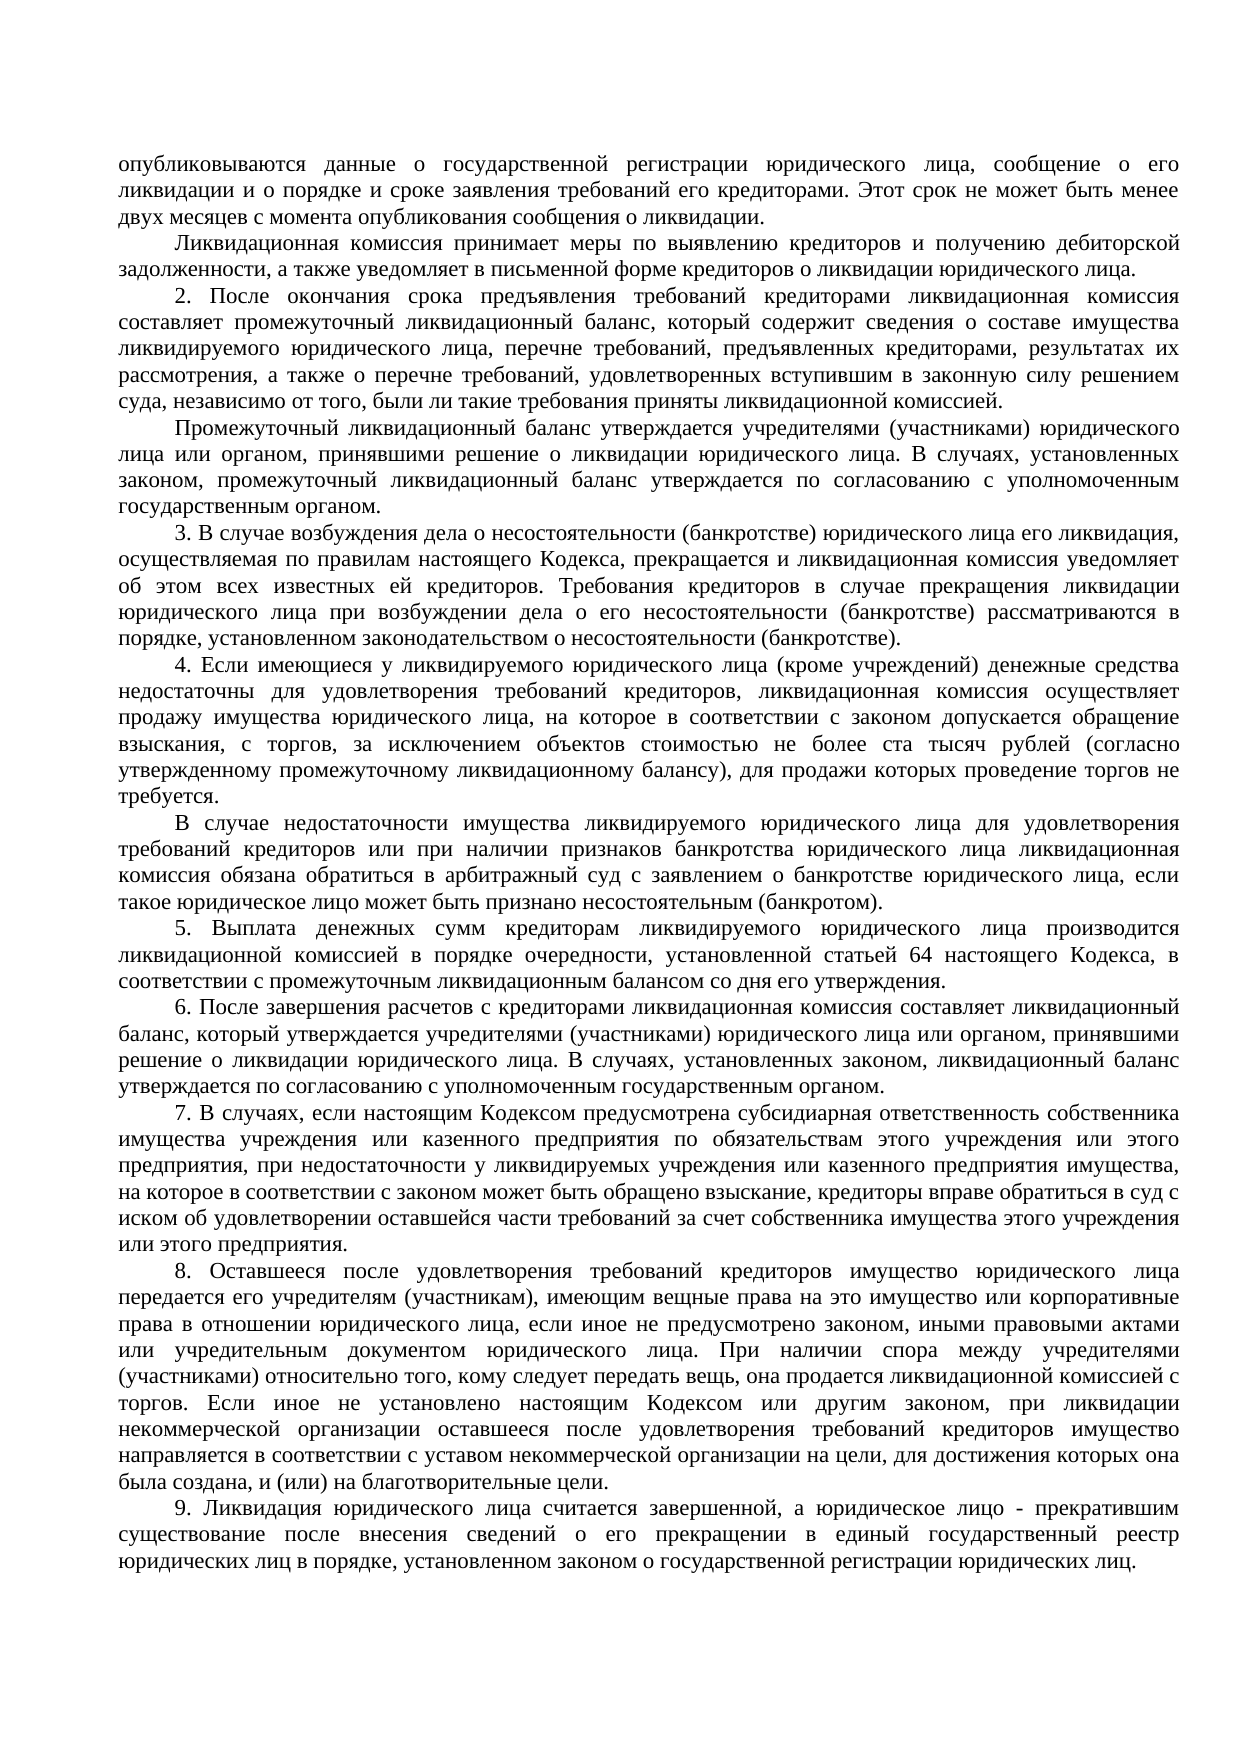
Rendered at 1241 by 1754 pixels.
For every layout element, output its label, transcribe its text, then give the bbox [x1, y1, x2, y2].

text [118, 150, 1181, 229]
text 3. В случае возбуждения дела о несостоятельности (банкротстве) юридического лица его ликвидация, осуществляемая по правилам настоящего Кодекса, прекращается и ликвидационная комиссия уведомляет об этом всех известных ей кредиторов. Требования кредиторов в случае прекращения ликвидации юридического лица при возбуждении дела о его несостоятельности (банкротстве) рассматриваются в порядке, установленном законодательством о несостоятельности (банкротстве). [118, 519, 1181, 651]
text 7. В случаях, если настоящим Кодексом предусмотрена субсидиарная ответственность собственника имущества учреждения или казенного предприятия по обязательствам этого учреждения или этого предприятия, при недостаточности у ликвидируемых учреждения или казенного предприятия имущества, на которое в соответствии с законом может быть обращено взыскание, кредиторы вправе обратиться в суд с иском об удовлетворении оставшейся части требований за счет собственника имущества этого учреждения или этого предприятия. [118, 1099, 1181, 1257]
text 2. После окончания срока предъявления требований кредиторами ликвидационная комиссия составляет промежуточный ликвидационный баланс, который содержит сведения о составе имущества ликвидируемого юридического лица, перечне требований, предъявленных кредиторами, результатах их рассмотрения, а также о перечне требований, удовлетворенных вступившим в законную силу решением суда, независимо от того, были ли такие требования приняты ликвидационной комиссией. [118, 282, 1181, 413]
text 8. Оставшееся после удовлетворения требований кредиторов имущество юридического лица передается его учредителям (участникам), имеющим вещные права на это имущество или корпоративные права в отношении юридического лица, если иное не предусмотрено законом, иными правовыми актами или учредительным документом юридического лица. При наличии спора между учредителями (участниками) относительно того, кому следует передать вещь, она продается ликвидационной комиссией с торгов. Если иное не установлено настоящим Кодексом или другим законом, при ликвидации некоммерческой организации оставшееся после удовлетворения требований кредиторов имущество направляется в соответствии с уставом некоммерческой организации на цели, для достижения которых она была создана, и (или) на благотворительные цели. [118, 1257, 1181, 1494]
text 6. После завершения расчетов с кредиторами ликвидационная комиссия составляет ликвидационный баланс, который утверждается учредителями (участниками) юридического лица или органом, принявшими решение о ликвидации юридического лица. В случаях, установленных законом, ликвидационный баланс утверждается по согласованию с уполномоченным государственным органом. [118, 993, 1181, 1099]
text 9. Ликвидация юридического лица считается завершенной, а юридическое лицо - прекратившим существование после внесения сведений о его прекращении в единый государственный реестр юридических лиц в порядке, установленном законом о государственной регистрации юридических лиц. [118, 1494, 1181, 1573]
text Промежуточный ликвидационный баланс утверждается учредителями (участниками) юридического лица или органом, принявшими решение о ликвидации юридического лица. В случаях, установленных законом, промежуточный ликвидационный баланс утверждается по согласованию с уполномоченным государственным органом. [118, 413, 1181, 519]
text 4. Если имеющиеся у ликвидируемого юридического лица (кроме учреждений) денежные средства недостаточны для удовлетворения требований кредиторов, ликвидационная комиссия осуществляет продажу имущества юридического лица, на которое в соответствии с законом допускается обращение взыскания, с торгов, за исключением объектов стоимостью не более ста тысяч рублей (согласно утвержденному промежуточному ликвидационному балансу), для продажи которых проведение торгов не требуется. [118, 651, 1181, 809]
text 5. Выплата денежных сумм кредиторам ликвидируемого юридического лица производится ликвидационной комиссией в порядке очередности, установленной статьей 64 настоящего Кодекса, в соответствии с промежуточным ликвидационным балансом со дня его утверждения. [118, 914, 1181, 993]
text В случае недостаточности имущества ликвидируемого юридического лица для удовлетворения требований кредиторов или при наличии признаков банкротства юридического лица ликвидационная комиссия обязана обратиться в арбитражный суд с заявлением о банкротстве юридического лица, если такое юридическое лицо может быть признано несостоятельным (банкротом). [118, 809, 1181, 914]
text Ликвидационная комиссия принимает меры по выявлению кредиторов и получению дебиторской задолженности, а также уведомляет в письменной форме кредиторов о ликвидации юридического лица. [118, 229, 1181, 282]
